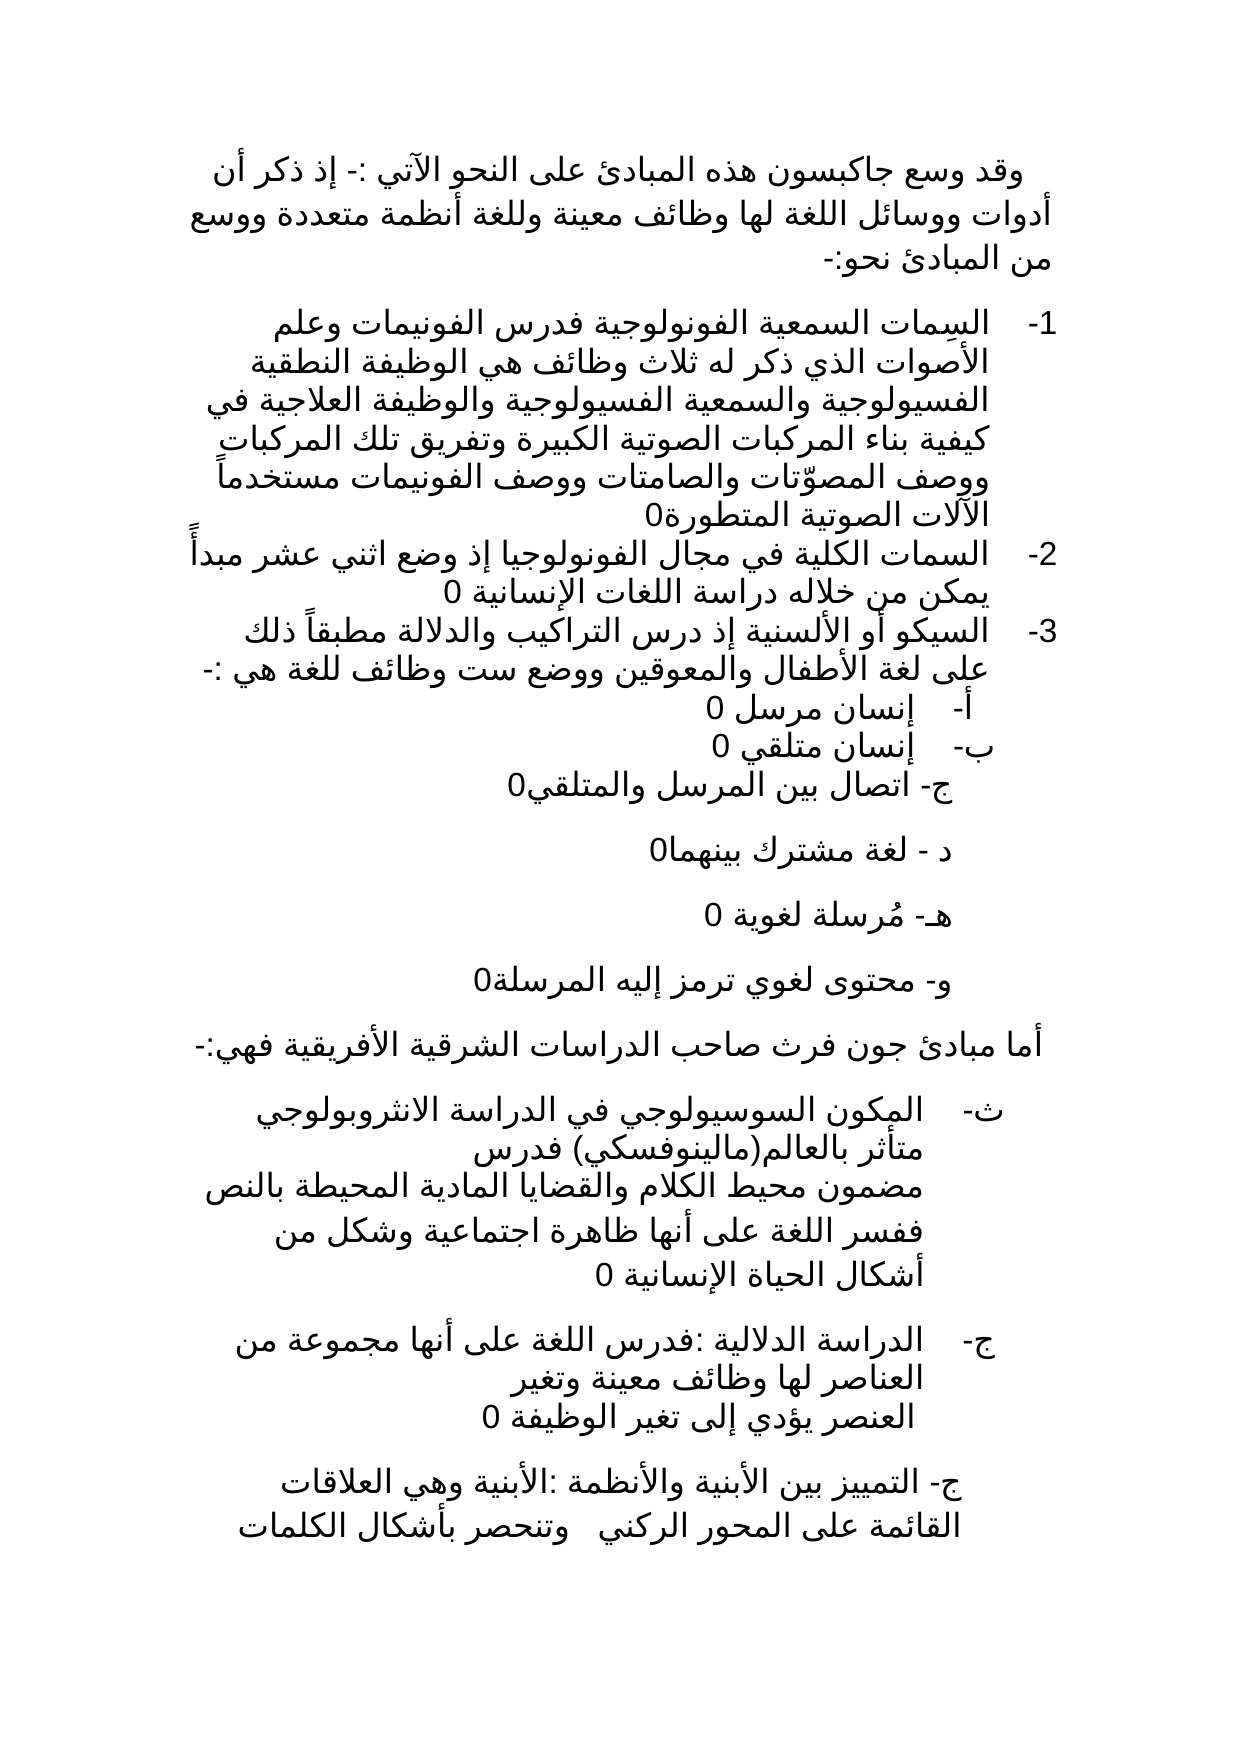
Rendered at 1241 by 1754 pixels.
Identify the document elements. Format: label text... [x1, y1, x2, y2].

list المكون السوسيولوجي في الدراسة الانثروبولوجي متأثر بالعالم(مالينوفسكي) فدرس [187, 1089, 962, 1166]
text د - لغة مشترك بينهما0 [187, 829, 953, 868]
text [187, 1462, 962, 1544]
text و- محتوى لغوي ترمز إليه المرسلة0 [187, 959, 953, 998]
list الدراسة الدلالية :فدرس اللغة على أنها مجموعة من العناصر لها وظائف معينة وتغير [187, 1320, 962, 1397]
list إنسان مرسل 0 [187, 688, 953, 726]
list السيكو أو الألسنية إذ درس التراكيب والدلالة مطبقاً ذلك على لغة الأطفال والمعوقين ووضع ست وظائف للغة هي :- [187, 611, 1028, 688]
list السِمات السمعية الفونولوجية فدرس الفونيمات وعلم الأصوات الذي ذكر له ثلاث وظائف هي الوظيفة النطقية الفسيولوجية والسمعية الفسيولوجية والوظيفة العلاجية في كيفية بناء المركبات الصوتية الكبيرة وتفريق تلك المركبات ووصف المصوّتات والصامتات ووصف الفونيمات مستخدماً الآلات الصوتية المتطورة0 [187, 303, 1028, 534]
text أما مبادئ جون فرث صاحب الدراسات الشرقية الأفريقية فهي:- [187, 1024, 1053, 1063]
text ج- اتصال بين المرسل والمتلقي0 [187, 764, 953, 803]
text هـ- مُرسلة لغوية 0 [187, 894, 953, 933]
list إنسان متلقي 0 [187, 726, 953, 764]
text وقد وسع جاكبسون هذه المبادئ على النحو الآتي :- إذ ذكر أن أدوات ووسائل اللغة لها وظائف معينة وللغة أنظمة متعددة ووسع من المبادئ نحو:- [187, 150, 1053, 277]
text العنصر يؤدي إلى تغير الوظيفة 0 [187, 1397, 962, 1435]
list السمات الكلية في مجال الفونولوجيا إذ وضع اثني عشر مبدأً يمكن من خلاله دراسة اللغات الإنسانية 0 [187, 534, 1028, 611]
text مضمون محيط الكلام والقضايا المادية المحيطة بالنص ففسر اللغة على أنها ظاهرة اجتماعية وشكل من أشكال الحياة الإنسانية 0 [187, 1166, 924, 1293]
